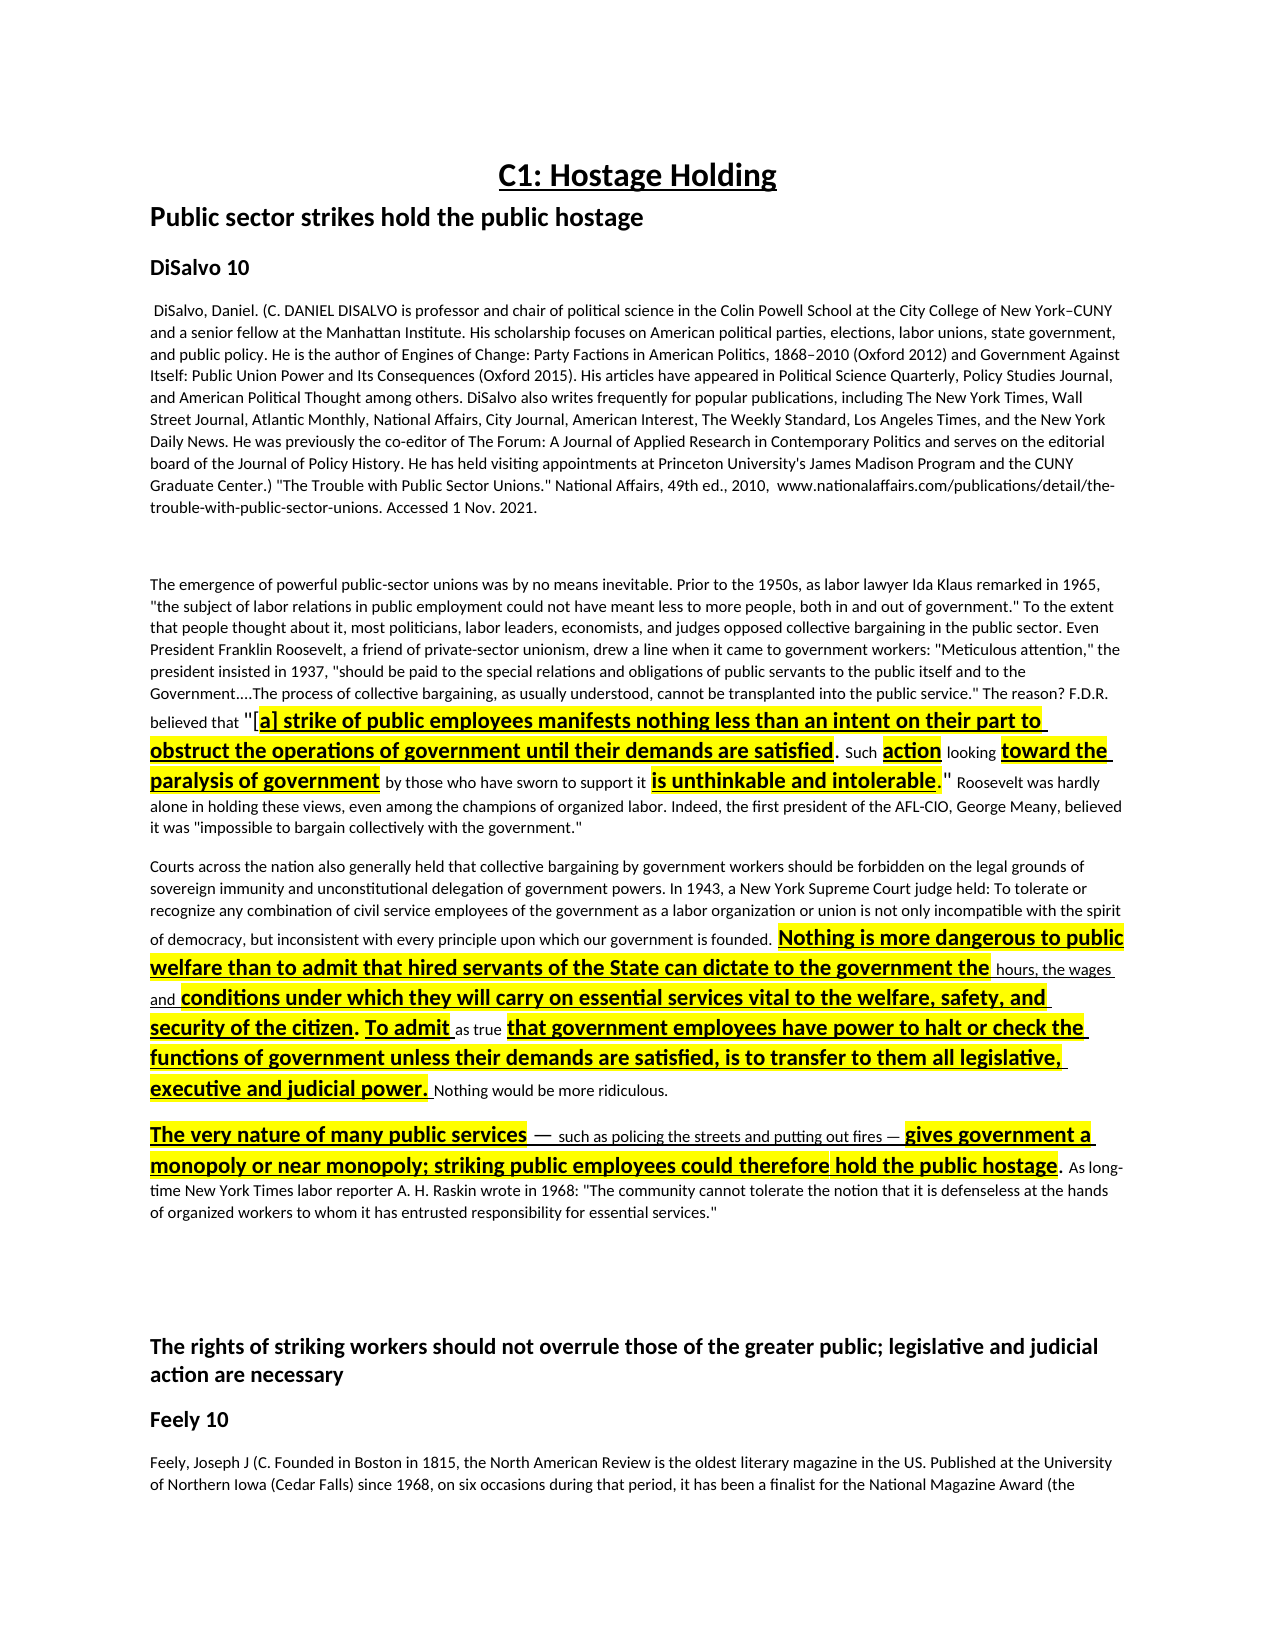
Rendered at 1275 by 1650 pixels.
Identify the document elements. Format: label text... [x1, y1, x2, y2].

text Feely 10 [150, 1405, 1125, 1433]
text The emergence of powerful public-sector unions was by no means inevitable. Prior to the 1950s, as labor lawyer Ida Klaus remarked in 1965, "the subject of labor relations in public employment could not have meant less to more people, both in and out of government." To the extent that people thought about it, most politicians, labor leaders, economists, and judges opposed collective bargaining in the public sector. Even President Franklin Roosevelt, a friend of private-sector unionism, drew a line when it came to government workers: "Meticulous attention," the president insisted in 1937, "should be paid to the special relations and obligations of public servants to the public itself and to the Government....The process of collective bargaining, as usually understood, cannot be transplanted into the public service." The reason? F.D.R. believed that "[a] strike of public employees manifests nothing less than an intent on their part to obstruct the operations of government until their demands are satisfied. Such action looking toward the paralysis of government by those who have sworn to support it is unthinkable and intolerable." Roosevelt was hardly alone in holding these views, even among the champions of organized labor. Indeed, the first president of the AFL-CIO, George Meany, believed it was "impossible to bargain collectively with the government." [150, 574, 1125, 838]
text The very nature of many public services — such as policing the streets and putting out fires — gives government a monopoly or near monopoly; striking public employees could therefore hold the public hostage. As long-time New York Times labor reporter A. H. Raskin wrote in 1968: "The community cannot tolerate the notion that it is defenseless at the hands of organized workers to whom it has entrusted responsibility for essential services." [150, 1121, 1125, 1222]
text Courts across the nation also generally held that collective bargaining by government workers should be forbidden on the legal grounds of sovereign immunity and unconstitutional delegation of government powers. In 1943, a New York Supreme Court judge held: To tolerate or recognize any combination of civil service employees of the government as a labor organization or union is not only incompatible with the spirit of democracy, but inconsistent with every principle upon which our government is founded. Nothing is more dangerous to public welfare than to admit that hired servants of the State can dictate to the government the hours, the wages and conditions under which they will carry on essential services vital to the welfare, safety, and security of the citizen. To admit as true that government employees have power to halt or check the functions of government unless their demands are satisfied, is to transfer to them all legislative, executive and judicial power. Nothing would be more ridiculous. [150, 856, 1125, 1102]
text Public sector strikes hold the public hostage [150, 198, 1125, 234]
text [150, 1452, 1125, 1494]
text DiSalvo, Daniel. (C. DANIEL DISALVO is professor and chair of political science in the Colin Powell School at the City College of New York–CUNY and a senior fellow at the Manhattan Institute. His scholarship focuses on American political parties, elections, labor unions, state government, and public policy. He is the author of Engines of Change: Party Factions in American Politics, 1868–2010 (Oxford 2012) and Government Against Itself: Public Union Power and Its Consequences (Oxford 2015). His articles have appeared in Political Science Quarterly, Policy Studies Journal, and American Political Thought among others. DiSalvo also writes frequently for popular publications, including The New York Times, Wall Street Journal, Atlantic Monthly, National Affairs, City Journal, American Interest, The Weekly Standard, Los Angeles Times, and the New York Daily News. He was previously the co-editor of The Forum: A Journal of Applied Research in Contemporary Politics and serves on the editorial board of the Journal of Policy History. He has held visiting appointments at Princeton University's James Madison Program and the CUNY Graduate Center.) "The Trouble with Public Sector Unions." National Affairs, 49th ed., 2010, www.nationalaffairs.com/publications/detail/the-trouble-with-public-sector-unions. Accessed 1 Nov. 2021. [150, 300, 1125, 517]
text DiSalvo 10 [150, 253, 1125, 281]
subtitle C1: Hostage Holding [150, 154, 1125, 195]
text The rights of striking workers should not overrule those of the greater public; legislative and judicial action are necessary [150, 1332, 1125, 1388]
